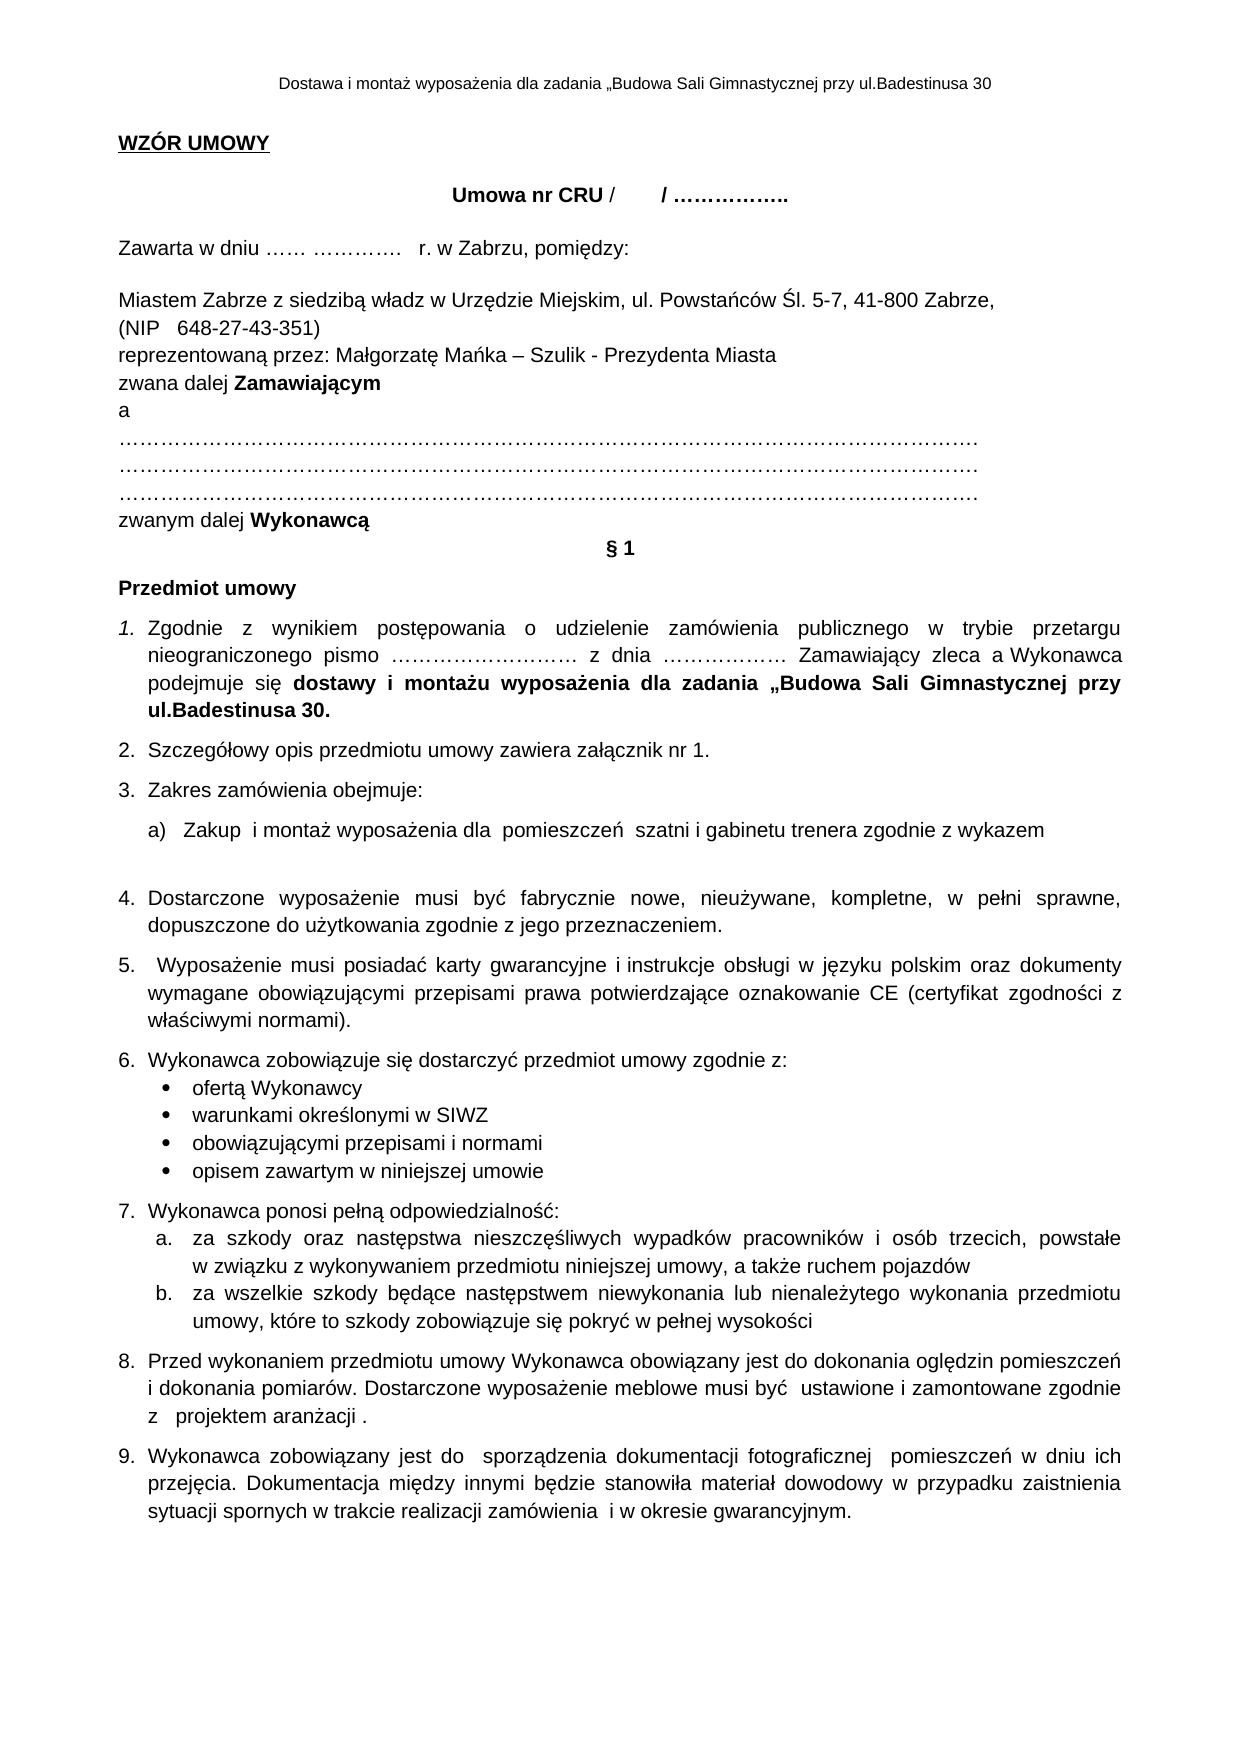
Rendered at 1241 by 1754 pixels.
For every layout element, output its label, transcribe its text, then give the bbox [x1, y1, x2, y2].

text (NIP 648-27-43-351) [118, 316, 1122, 339]
text ……………………………………………………………………………………………………………. [118, 481, 1122, 504]
list Wykonawca zobowiązany jest do sporządzenia dokumentacji fotograficznej pomieszczeń w dniu ich przejęcia. Dokumentacja między innymi będzie stanowiła materiał dowodowy w przypadku zaistnienia sytuacji spornych w trakcie realizacji zamówienia i w okresie gwarancyjnym. [118, 1443, 1122, 1522]
list Wyposażenie musi posiadać karty gwarancyjne i instrukcje obsługi w języku polskim oraz dokumenty wymagane obowiązującymi przepisami prawa potwierdzające oznakowanie CE (certyfikat zgodności z właściwymi normami). [118, 953, 1122, 1032]
text ……………………………………………………………………………………………………………. [118, 426, 1122, 449]
text ……………………………………………………………………………………………………………. [118, 453, 1122, 477]
list opisem zawartym w niniejszej umowie [148, 1158, 1122, 1182]
list Wykonawca zobowiązuje się dostarczyć przedmiot umowy zgodnie z: [118, 1048, 1122, 1072]
list Dostarczone wyposażenie musi być fabrycznie nowe, nieużywane, kompletne, w pełni sprawne, dopuszczone do użytkowania zgodnie z jego przeznaczeniem. [118, 886, 1122, 937]
text Zawarta w dniu …… …………. r. w Zabrzu, pomiędzy: [118, 236, 1122, 259]
list za wszelkie szkody będące następstwem niewykonania lub nienależytego wykonania przedmiotu umowy, które to szkody zobowiązuje się pokryć w pełnej wysokości [155, 1281, 1122, 1332]
text a [118, 398, 1122, 422]
text zwana dalej Zamawiającym [118, 371, 1122, 394]
text zwanym dalej Wykonawcą [118, 508, 1122, 532]
list Zakup i montaż wyposażenia dla pomieszczeń szatni i gabinetu trenera zgodnie z wykazem [148, 818, 1122, 842]
list Wykonawca ponosi pełną odpowiedzialność: [118, 1198, 1122, 1222]
list Zgodnie z wynikiem postępowania o udzielenie zamówienia publicznego w trybie przetargu nieograniczonego pismo ……………………… z dnia ……………… Zamawiający zleca a Wykonawca podejmuje się dostawy i montażu wyposażenia dla zadania „Budowa Sali Gimnastycznej przy ul.Badestinusa 30. [118, 616, 1122, 722]
text § 1 [118, 536, 1122, 559]
text Umowa nr CRU / / …………….. [118, 183, 1122, 207]
text WZÓR UMOWY [118, 131, 1122, 154]
text Przedmiot umowy [118, 576, 1122, 599]
text reprezentowaną przez: Małgorzatę Mańka – Szulik - Prezydenta Miasta [118, 343, 1122, 367]
list obowiązującymi przepisami i normami [148, 1131, 1122, 1155]
text Miastem Zabrze z siedzibą władz w Urzędzie Miejskim, ul. Powstańców Śl. 5-7, 41-800 Zabrze, [118, 288, 1122, 312]
list za szkody oraz następstwa nieszczęśliwych wypadków pracowników i osób trzecich, powstałe w związku z wykonywaniem przedmiotu niniejszej umowy, a także ruchem pojazdów [155, 1226, 1122, 1277]
list Przed wykonaniem przedmiotu umowy Wykonawca obowiązany jest do dokonania oględzin pomieszczeń i dokonania pomiarów. Dostarczone wyposażenie meblowe musi być ustawione i zamontowane zgodnie z projektem aranżacji . [118, 1348, 1122, 1427]
list Zakres zamówienia obejmuje: [118, 778, 1122, 802]
list warunkami określonymi w SIWZ [148, 1103, 1122, 1127]
list Szczegółowy opis przedmiotu umowy zawiera załącznik nr 1. [118, 738, 1122, 762]
list ofertą Wykonawcy [148, 1076, 1122, 1100]
